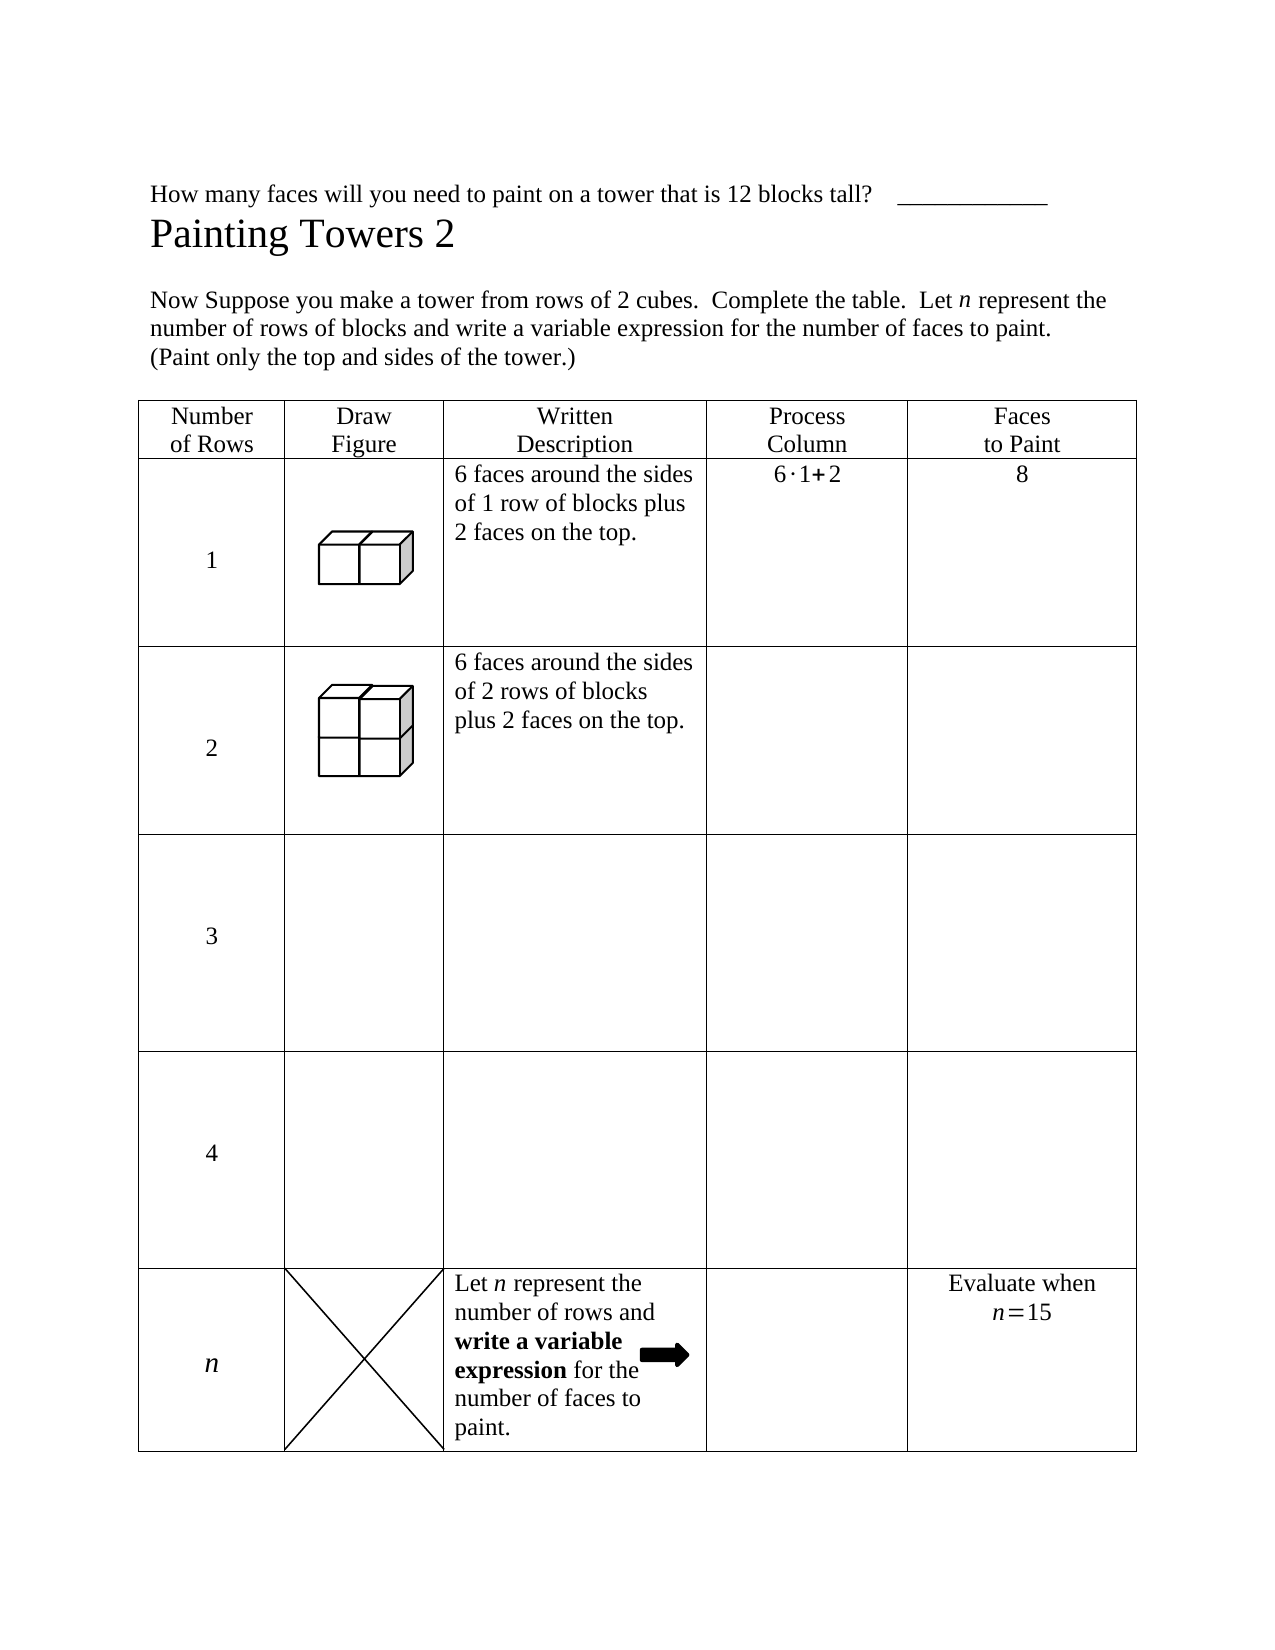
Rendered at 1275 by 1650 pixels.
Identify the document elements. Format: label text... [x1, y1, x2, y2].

table_cell [908, 835, 1136, 1051]
table_cell Let represent the number of rows and write a variable expression for the number of faces to paint. [444, 1269, 706, 1451]
text Now Suppose you make a tower from rows of 2 cubes. Complete the table. Let represent the number of rows of blocks and write a variable expression for the number of faces to paint. [150, 285, 1125, 342]
text Painting Towers 2 [150, 208, 1125, 256]
table_cell [908, 647, 1136, 834]
text How many faces will you need to paint on a tower that is 12 blocks tall? ____________ [150, 179, 1125, 208]
table_cell [285, 1271, 362, 1446]
table_cell [288, 1269, 441, 1357]
table_cell [444, 835, 706, 1051]
table_cell 8 [908, 459, 1136, 646]
table_cell [285, 647, 443, 834]
table_cell 2 [139, 647, 284, 834]
table_cell [707, 1269, 907, 1451]
table_cell [908, 1052, 1136, 1267]
table_header Draw Figure [285, 401, 443, 458]
table_header Number of Rows [139, 401, 284, 458]
table_cell [285, 1052, 443, 1267]
table_cell 6 faces around the sides of 2 rows of blocks plus 2 faces on the top. [444, 647, 706, 834]
table_cell [707, 647, 907, 834]
table_cell Evaluate when [908, 1269, 1136, 1451]
table_cell [285, 459, 443, 646]
table_cell 4 [139, 1052, 284, 1267]
table_header Written Description [444, 401, 706, 458]
table_cell n [139, 1269, 284, 1451]
table_cell [285, 835, 443, 1051]
table_header Faces to Paint [908, 401, 1136, 458]
table_cell 6 faces around the sides of 1 row of blocks plus 2 faces on the top. [444, 459, 706, 646]
table_cell [444, 1052, 706, 1267]
table_cell [707, 459, 907, 646]
table_cell [707, 835, 907, 1051]
table_cell 3 [139, 835, 284, 1051]
table_cell [707, 1052, 907, 1267]
table_cell 1 [139, 459, 284, 646]
table_header Process Column [707, 401, 907, 458]
table_cell [367, 1272, 443, 1445]
text (Paint only the top and sides of the tower.) [150, 342, 1125, 371]
table_cell [285, 1361, 443, 1451]
